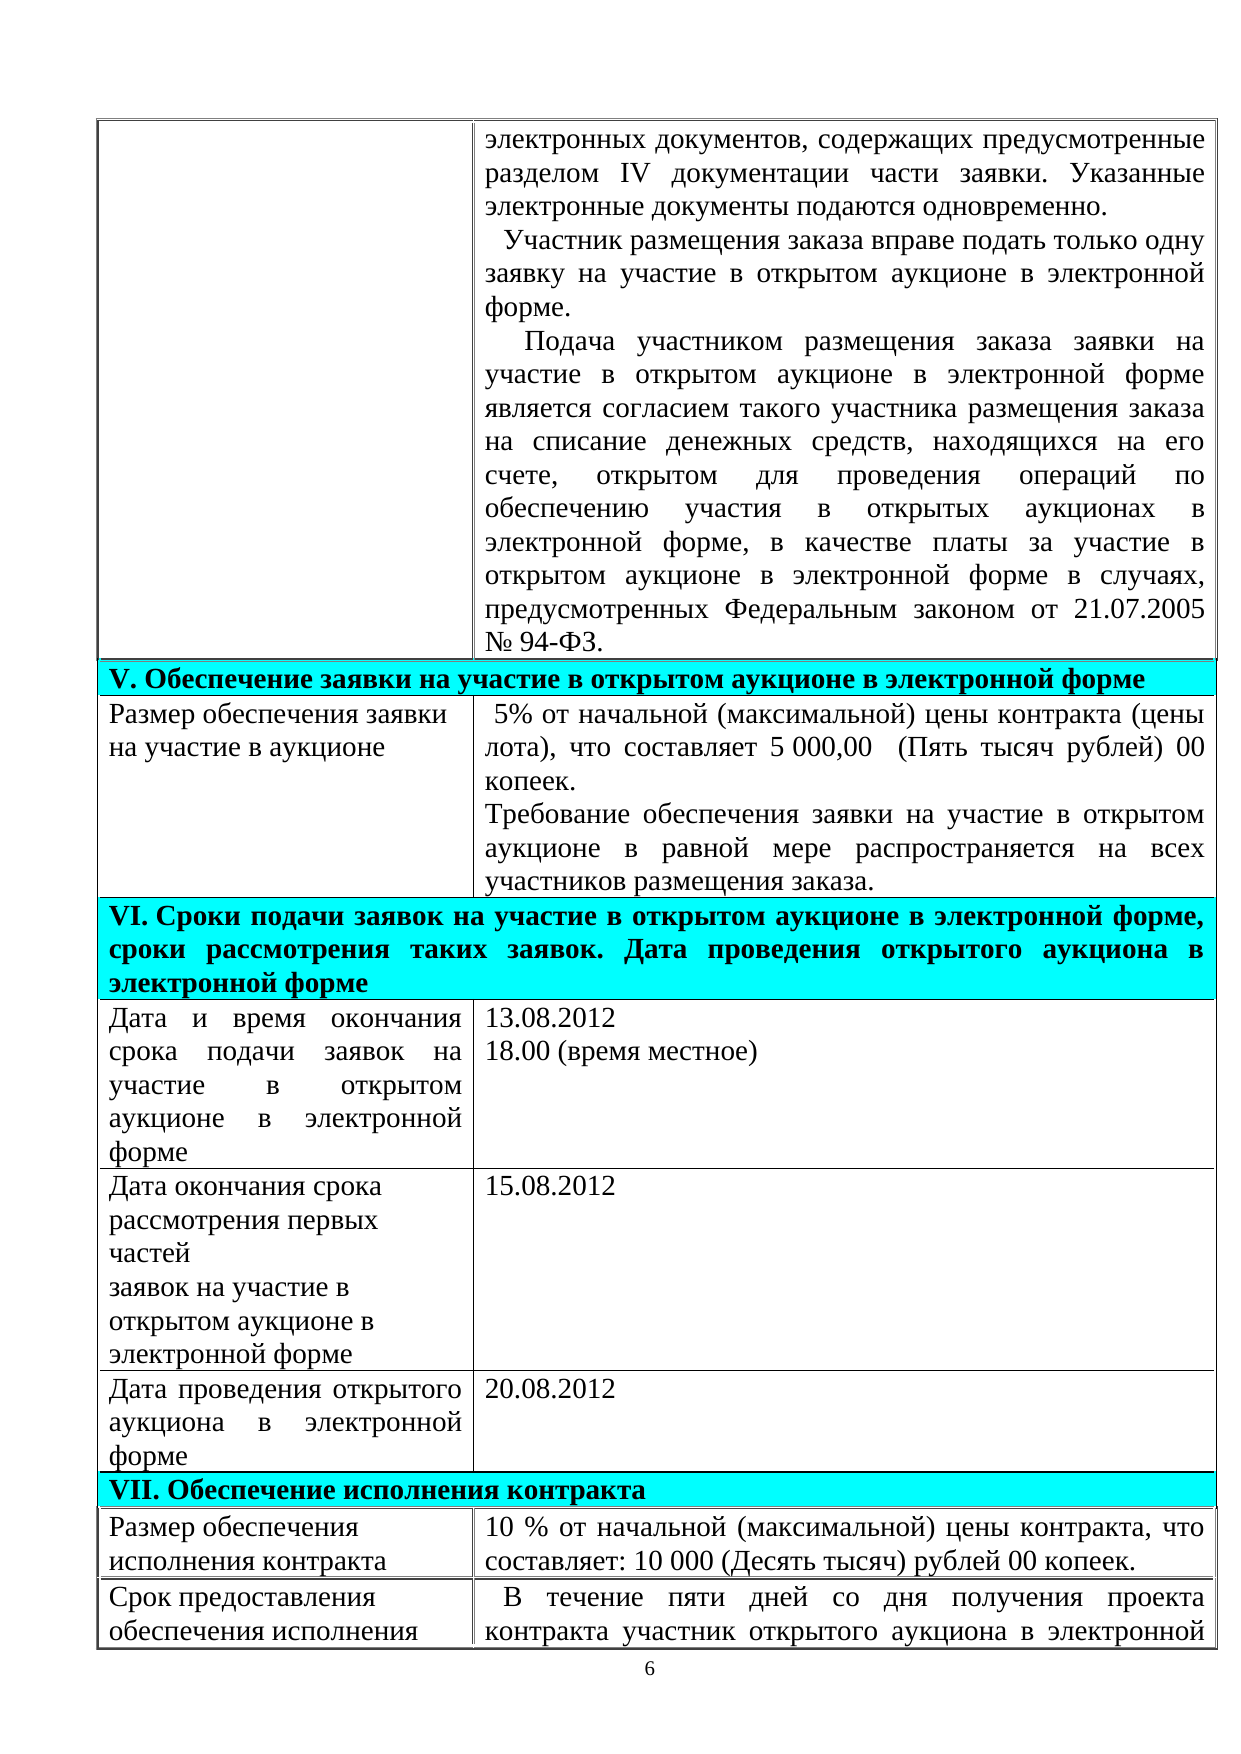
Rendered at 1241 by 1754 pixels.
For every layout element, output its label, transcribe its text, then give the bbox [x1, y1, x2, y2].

table_cell VI. Сроки подачи заявок на участие в открытом аукционе в электронной форме, сроки рассмотрения таких заявок. Дата проведения открытого аукциона в электронной форме [98, 897, 1216, 999]
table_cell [97, 1576, 473, 1647]
table_cell VII. Обеспечение исполнения контракта [98, 1471, 1216, 1506]
table_cell Дата окончания срока рассмотрения первых частей заявок на участие в открытом аукционе в электронной форме [98, 1168, 473, 1370]
table_cell V. Обеспечение заявки на участие в открытом аукционе в электронной форме [98, 658, 1216, 695]
table_cell 13.08.2012 18.00 (время местное) [474, 999, 1216, 1167]
table_cell Дата проведения открытого аукциона в электронной форме [98, 1370, 473, 1471]
table_cell Размер обеспечения заявки на участие в аукционе [98, 695, 473, 897]
table_cell Размер обеспечения исполнения контракта [98, 1506, 472, 1576]
table_cell 10 % от начальной (максимальной) цены контракта, что составляет: 10 000 (Десять тысяч) рублей 00 копеек. [475, 1506, 1216, 1576]
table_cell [473, 119, 1215, 658]
table_cell 20.08.2012 [474, 1370, 1216, 1471]
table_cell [473, 1576, 1217, 1647]
table_cell Дата и время окончания срока подачи заявок на участие в открытом аукционе в электронной форме [98, 999, 473, 1167]
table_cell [99, 121, 473, 658]
table_cell 15.08.2012 [474, 1168, 1216, 1370]
table_cell 5% от начальной (максимальной) цены контракта (цены лота), что составляет 5 000,00 (Пять тысяч рублей) 00 копеек. Требование обеспечения заявки на участие в открытом аукционе в равной мере распространяется на всех участников размещения заказа. [474, 695, 1216, 897]
